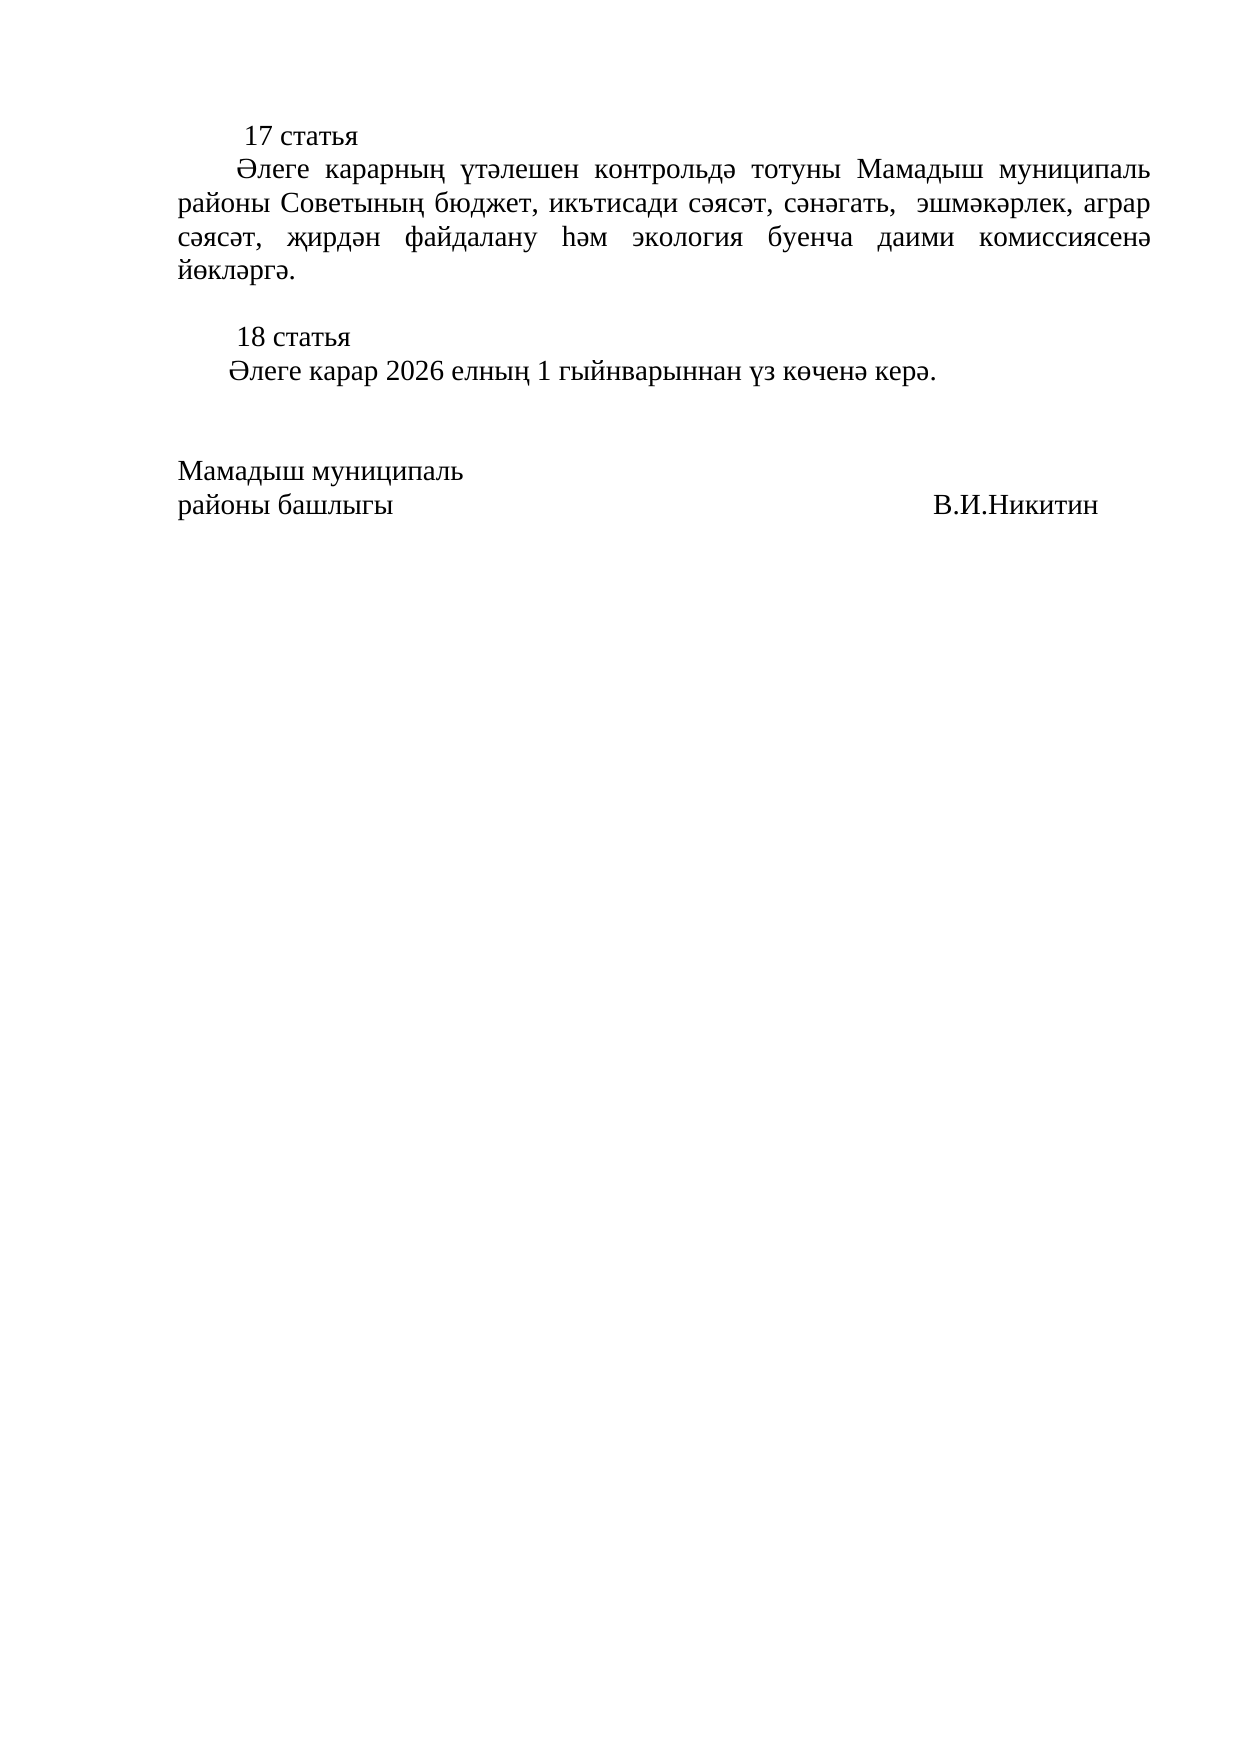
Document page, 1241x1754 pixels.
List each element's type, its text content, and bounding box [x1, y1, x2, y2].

text Әлеге карар 2026 елның 1 гыйнварыннан үз көченә керә. [177, 353, 1152, 386]
text районы башлыгы В.И.Никитин [177, 487, 1152, 521]
text Әлеге карарның үтәлешен контрольдә тотуны Мамадыш муниципаль районы Советының бюджет, икътисади сәясәт, сәнәгать, эшмәкәрлек, аграр сәясәт, җирдән файдалану һәм экология буенча даими комиссиясенә йөкләргә. [177, 152, 1152, 286]
text Мамадыш муниципаль [177, 453, 1152, 487]
text 18 статья [177, 319, 1152, 353]
text 17 статья [177, 118, 1152, 152]
